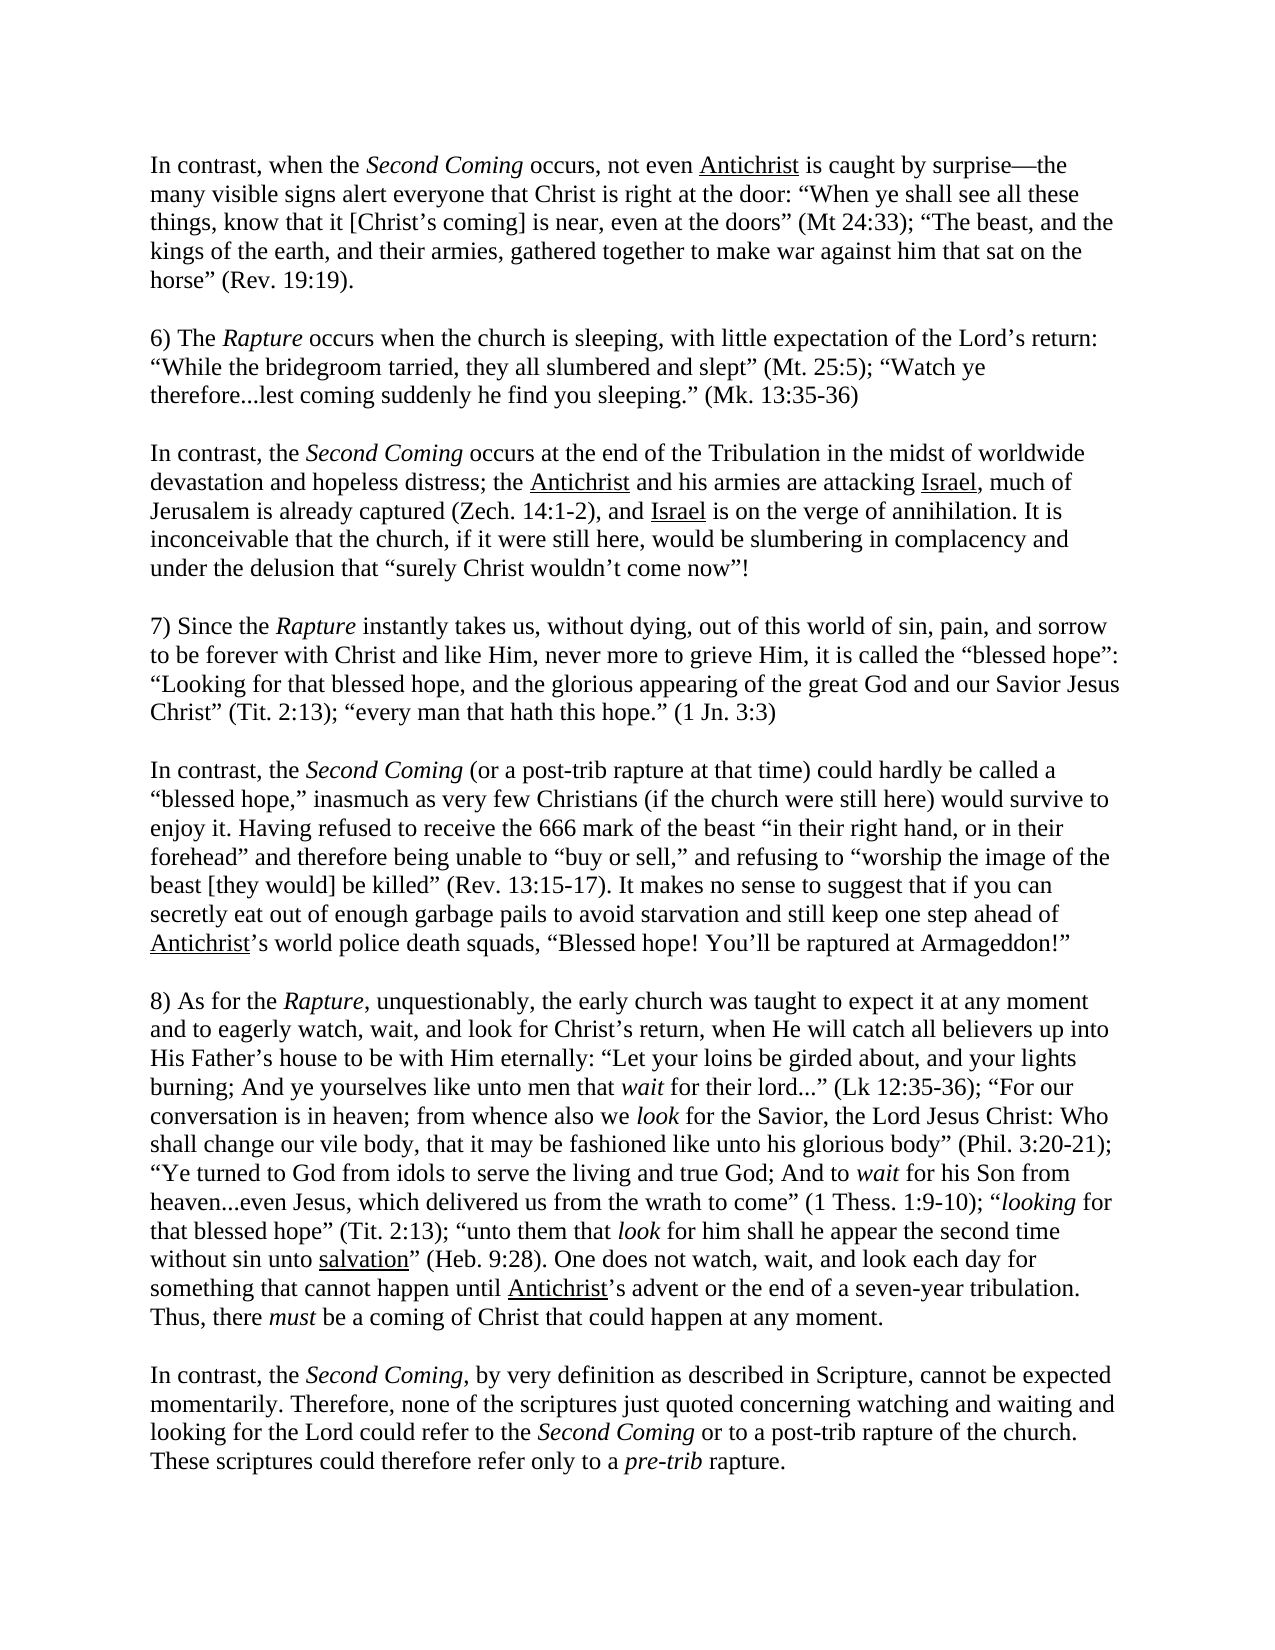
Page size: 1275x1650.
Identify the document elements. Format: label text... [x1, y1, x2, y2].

text In contrast, the Second Coming occurs at the end of the Tribulation in the midst of worldwide devastation and hopeless distress; the Antichrist and his armies are attacking Israel, much of Jerusalem is already captured (Zech. 14:1-2), and Israel is on the verge of annihilation. It is inconceivable that the church, if it were still here, would be slumbering in complacency and under the delusion that “surely Christ wouldn’t come now”! [150, 438, 1125, 582]
text 8) As for the Rapture, unquestionably, the early church was taught to expect it at any moment and to eagerly watch, wait, and look for Christ’s return, when He will catch all believers up into His Father’s house to be with Him eternally: “Let your loins be girded about, and your lights burning; And ye yourselves like unto men that wait for their lord...” (Lk 12:35-36); “For our conversation is in heaven; from whence also we look for the Savior, the Lord Jesus Christ: Who shall change our vile body, that it may be fashioned like unto his glorious body” (Phil. 3:20-21); “Ye turned to God from idols to serve the living and true God; And to wait for his Son from heaven...even Jesus, which delivered us from the wrath to come” (1 Thess. 1:9-10); “looking for that blessed hope” (Tit. 2:13); “unto them that look for him shall he appear the second time without sin unto salvation” (Heb. 9:28). One does not watch, wait, and look each day for something that cannot happen until Antichrist’s advent or the end of a seven-year tribulation. Thus, there must be a coming of Christ that could happen at any moment. [150, 986, 1125, 1331]
text In contrast, when the Second Coming occurs, not even Antichrist is caught by surprise—the many visible signs alert everyone that Christ is right at the door: “When ye shall see all these things, know that it [Christ’s coming] is near, even at the doors” (Mt 24:33); “The beast, and the kings of the earth, and their armies, gathered together to make war against him that sat on the horse” (Rev. 19:19). [150, 150, 1125, 294]
text 7) Since the Rapture instantly takes us, without dying, out of this world of sin, pain, and sorrow to be forever with Christ and like Him, never more to grieve Him, it is called the “blessed hope”: “Looking for that blessed hope, and the glorious appearing of the great God and our Savior Jesus Christ” (Tit. 2:13); “every man that hath this hope.” (1 Jn. 3:3) [150, 611, 1125, 726]
text In contrast, the Second Coming, by very definition as described in Scripture, cannot be expected momentarily. Therefore, none of the scriptures just quoted concerning watching and waiting and looking for the Lord could refer to the Second Coming or to a post-trib rapture of the church. These scriptures could therefore refer only to a pre-trib rapture. [150, 1360, 1125, 1475]
text In contrast, the Second Coming (or a post-trib rapture at that time) could hardly be called a “blessed hope,” inasmuch as very few Christians (if the church were still here) would survive to enjoy it. Having refused to receive the 666 mark of the beast “in their right hand, or in their forehead” and therefore being unable to “buy or sell,” and refusing to “worship the image of the beast [they would] be killed” (Rev. 13:15-17). It makes no sense to suggest that if you can secretly eat out of enough garbage pails to avoid starvation and still keep one step ahead of Antichrist’s world police death squads, “Blessed hope! You’ll be raptured at Armageddon!” [150, 755, 1125, 957]
text 6) The Rapture occurs when the church is sleeping, with little expectation of the Lord’s return: “While the bridegroom tarried, they all slumbered and slept” (Mt. 25:5); “Watch ye therefore...lest coming suddenly he find you sleeping.” (Mk. 13:35-36) [150, 323, 1125, 409]
